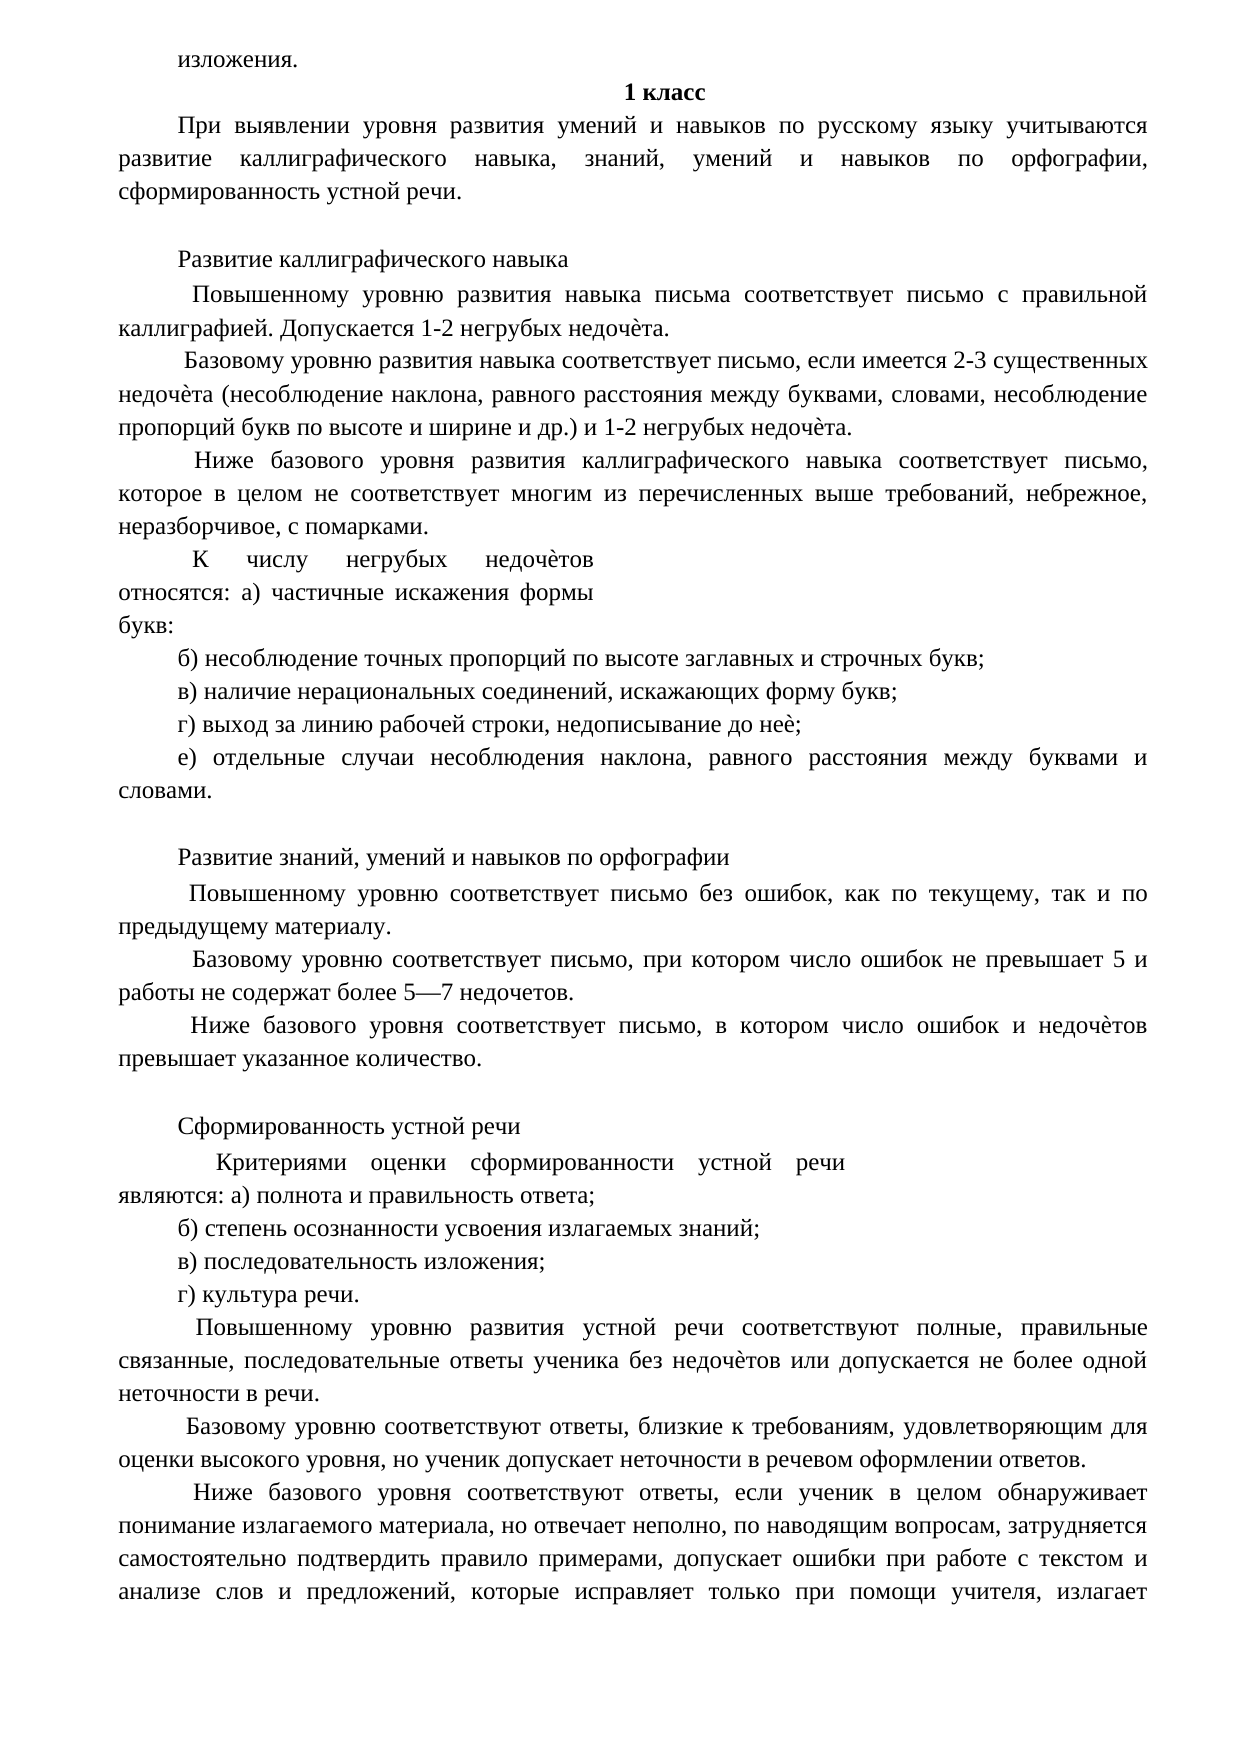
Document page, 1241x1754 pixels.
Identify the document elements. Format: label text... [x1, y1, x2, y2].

text б) степень осознанности усвоения излагаемых знаний; [118, 1213, 1149, 1242]
text Базовому уровню соответствует письмо, при котором число ошибок не превышает 5 и работы не содержат более 5—7 недочетов. [118, 944, 1149, 1006]
text Сформированность устной речи [118, 1111, 1149, 1140]
text Базовому уровню соответствуют ответы, близкие к требованиям, удовлетворяющим для оценки высокого уровня, но ученик допускает неточности в речевом оформлении ответов. [118, 1411, 1149, 1473]
text Ниже базового уровня развития каллиграфического навыка соответствует письмо, которое в целом не соответствует многим из перечисленных выше требований, небрежное, неразборчивое, с помарками. [118, 445, 1149, 539]
text К числу негрубых недочѐтов относятся: а) частичные искажения формы букв: [118, 544, 594, 638]
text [118, 1477, 1149, 1605]
text 1 класс [118, 77, 1152, 106]
text Ниже базового уровня соответствует письмо, в котором число ошибок и недочѐтов превышает указанное количество. [118, 1010, 1149, 1072]
text Повышенному уровню развития устной речи соответствуют полные, правильные связанные, последовательные ответы ученика без недочѐтов или допускается не более одной неточности в речи. [118, 1312, 1149, 1407]
text е) отдельные случаи несоблюдения наклона, равного расстояния между буквами и словами. [118, 742, 1149, 804]
text При выявлении уровня развития умений и навыков по русскому языку учитываются развитие каллиграфического навыка, знаний, умений и навыков по орфографии, сформированность устной речи. [118, 110, 1149, 205]
text б) несоблюдение точных пропорций по высоте заглавных и строчных букв; [118, 643, 1149, 672]
text Развитие каллиграфического навыка [118, 244, 1149, 273]
text в) наличие нерациональных соединений, искажающих форму букв; [118, 676, 1149, 704]
text г) выход за линию рабочей строки, недописывание до неѐ; [118, 709, 1149, 738]
text Повышенному уровню соответствует письмо без ошибок, как по текущему, так и по предыдущему материалу. [118, 878, 1149, 940]
text Базовому уровню развития навыка соответствует письмо, если имеется 2-3 существенных недочѐта (несоблюдение наклона, равного расстояния между буквами, словами, несоблюдение пропорций букв по высоте и ширине и др.) и 1-2 негрубых недочѐта. [118, 346, 1149, 440]
text в) последовательность изложения; [118, 1246, 1149, 1275]
text Критериями оценки сформированности устной речи являются: а) полнота и правильность ответа; [118, 1147, 846, 1209]
text г) культура речи. [118, 1279, 1149, 1308]
text Повышенному уровню развития навыка письма соответствует письмо с правильной каллиграфией. Допускается 1-2 негрубых недочѐта. [118, 279, 1149, 341]
text изложения. [118, 44, 1149, 73]
text Развитие знаний, умений и навыков по орфографии [118, 842, 1149, 871]
